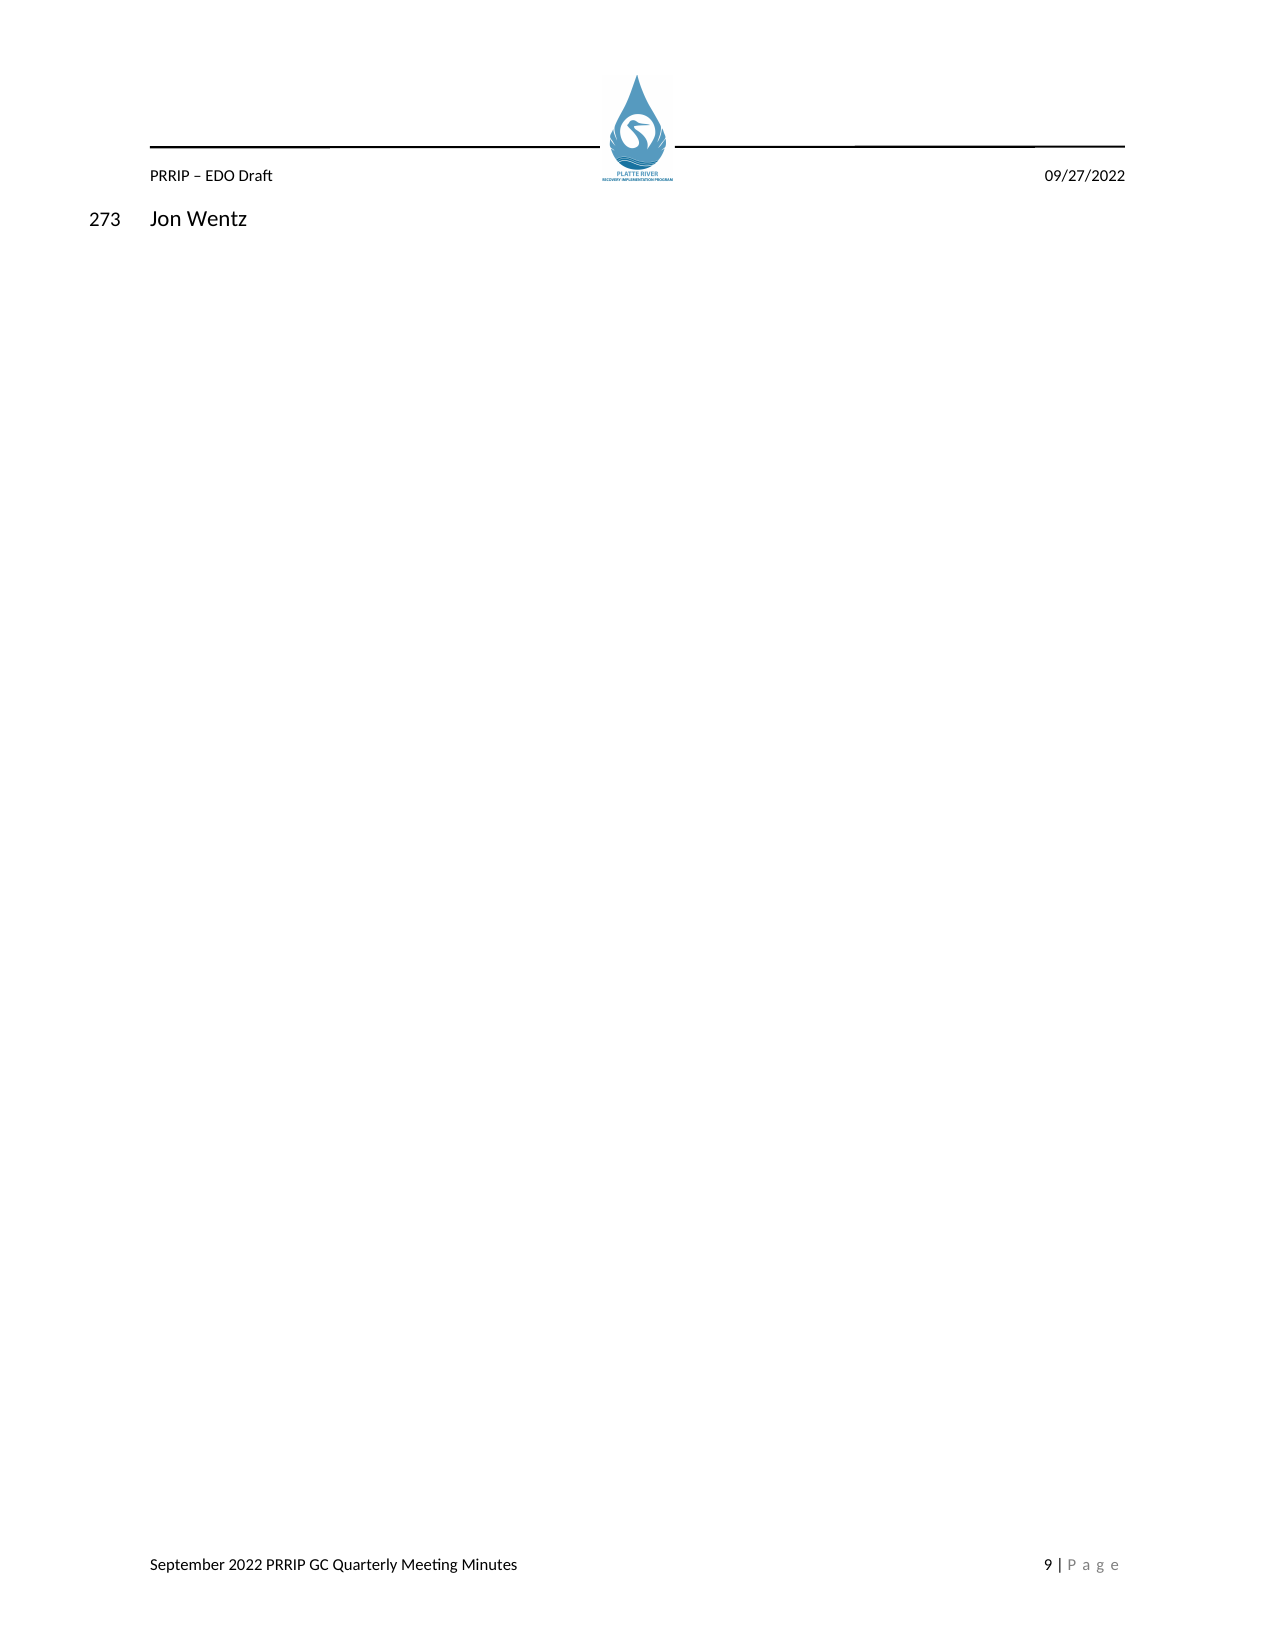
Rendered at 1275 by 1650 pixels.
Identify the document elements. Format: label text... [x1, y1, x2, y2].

picture [602, 75, 673, 182]
text Jon Wentz [150, 204, 1125, 233]
